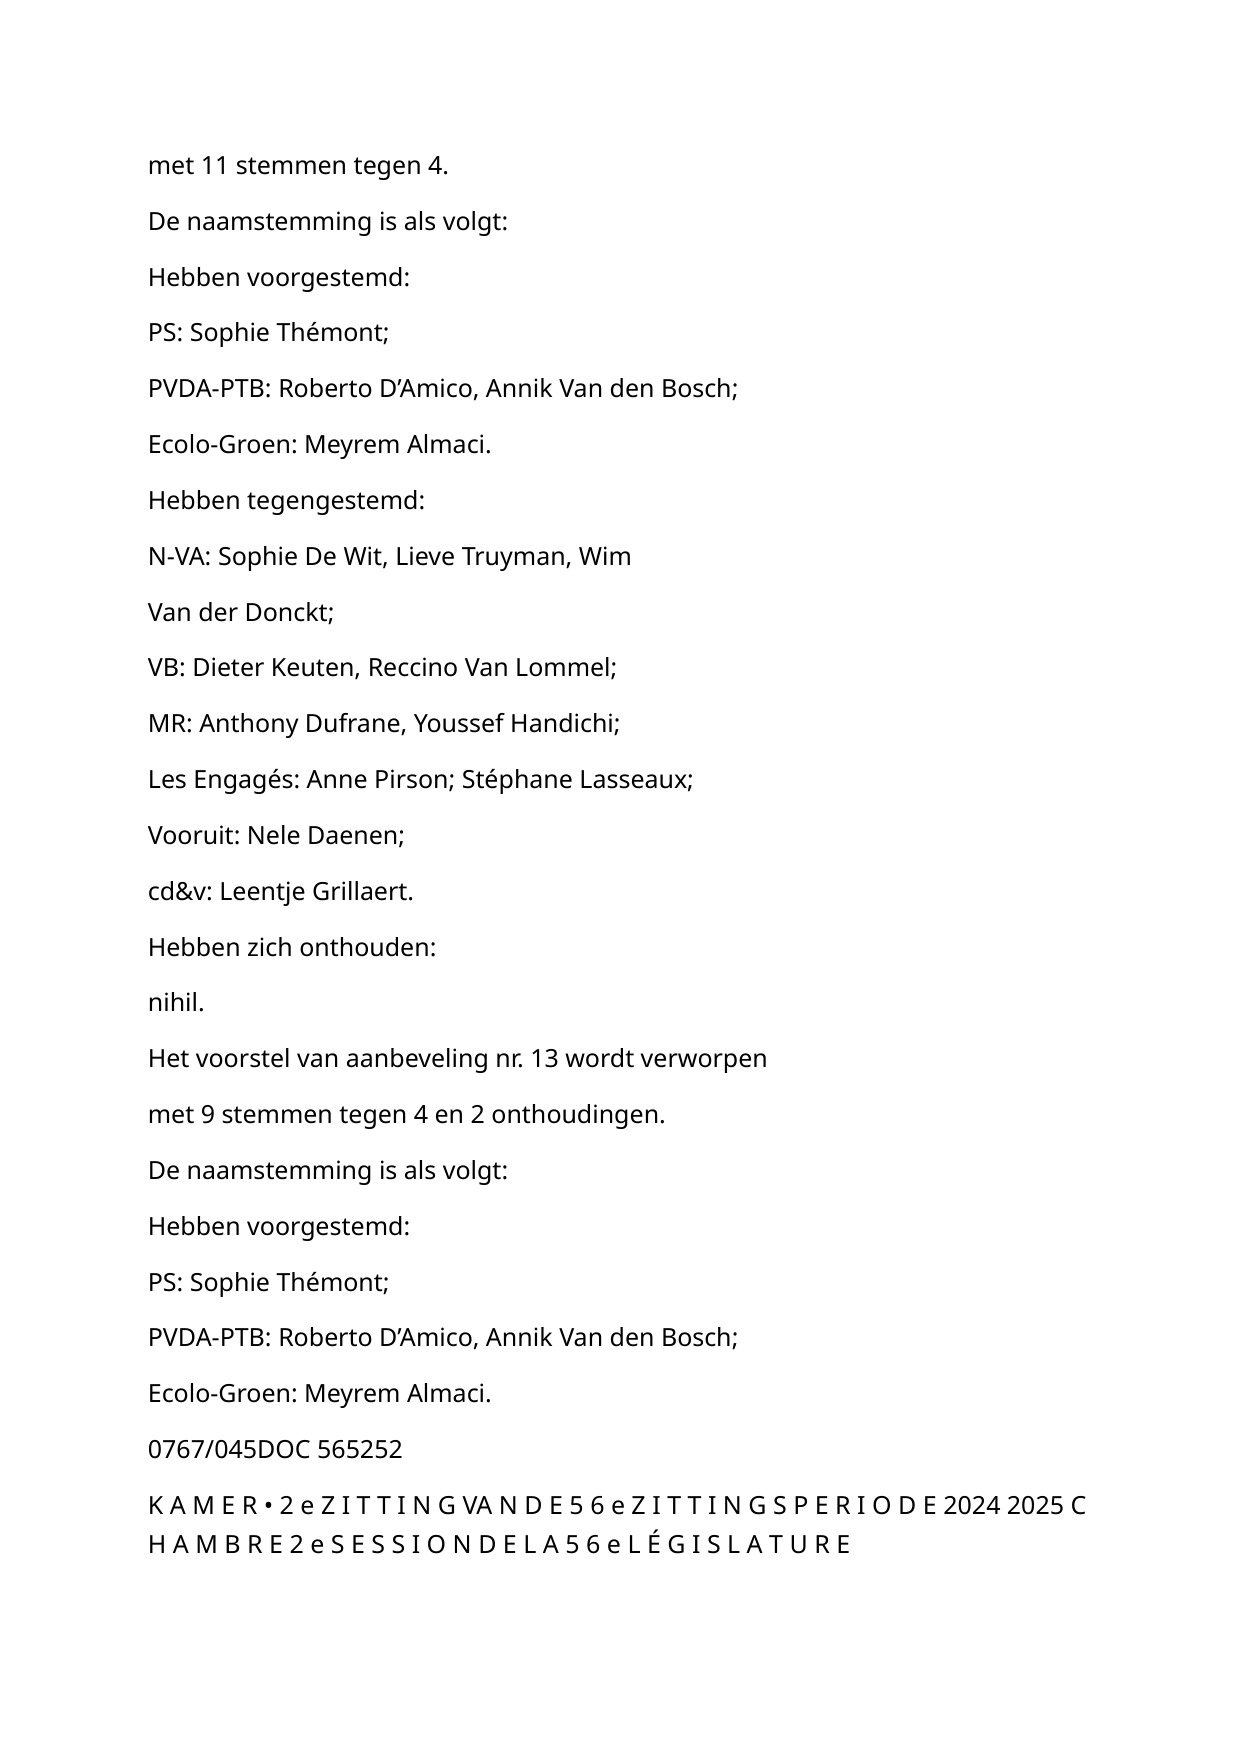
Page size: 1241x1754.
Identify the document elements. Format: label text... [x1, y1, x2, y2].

text Hebben voorgestemd: [148, 259, 1093, 293]
text Hebben tegengestemd: [148, 483, 1093, 517]
text PVDA-PTB: Roberto D’Amico, Annik Van den Bosch; [148, 371, 1093, 405]
text N-VA: Sophie De Wit, Lieve Truyman, Wim [148, 538, 1093, 572]
text PS: Sophie Thémont; [148, 315, 1093, 349]
text met 9 stemmen tegen 4 en 2 onthoudingen. [148, 1097, 1093, 1131]
text Van der Donckt; [148, 594, 1093, 628]
text PVDA-PTB: Roberto D’Amico, Annik Van den Bosch; [148, 1320, 1093, 1354]
text De naamstemming is als volgt: [148, 203, 1093, 237]
text cd&v: Leentje Grillaert. [148, 873, 1093, 907]
text VB: Dieter Keuten, Reccino Van Lommel; [148, 650, 1093, 684]
text Hebben zich onthouden: [148, 929, 1093, 963]
text Vooruit: Nele Daenen; [148, 818, 1093, 852]
text Ecolo-Groen: Meyrem Almaci. [148, 1376, 1093, 1410]
text MR: Anthony Dufrane, Youssef Handichi; [148, 706, 1093, 740]
text nihil. [148, 985, 1093, 1019]
text K A M E R • 2 e Z I T T I N G VA N D E 5 6 e Z I T T I N G S P E R I O D E 2024 2025 C H A M B R E 2 e S E S S I O N D E L A 5 6 e L É G I S L A T U R E [148, 1488, 1093, 1561]
text met 11 stemmen tegen 4. [148, 148, 1093, 182]
text De naamstemming is als volgt: [148, 1153, 1093, 1187]
text Het voorstel van aanbeveling nr. 13 wordt verworpen [148, 1041, 1093, 1075]
text Ecolo-Groen: Meyrem Almaci. [148, 427, 1093, 461]
text Les Engagés: Anne Pirson; Stéphane Lasseaux; [148, 762, 1093, 796]
text PS: Sophie Thémont; [148, 1264, 1093, 1298]
text Hebben voorgestemd: [148, 1208, 1093, 1242]
text 0767/045DOC 565252 [148, 1432, 1093, 1466]
